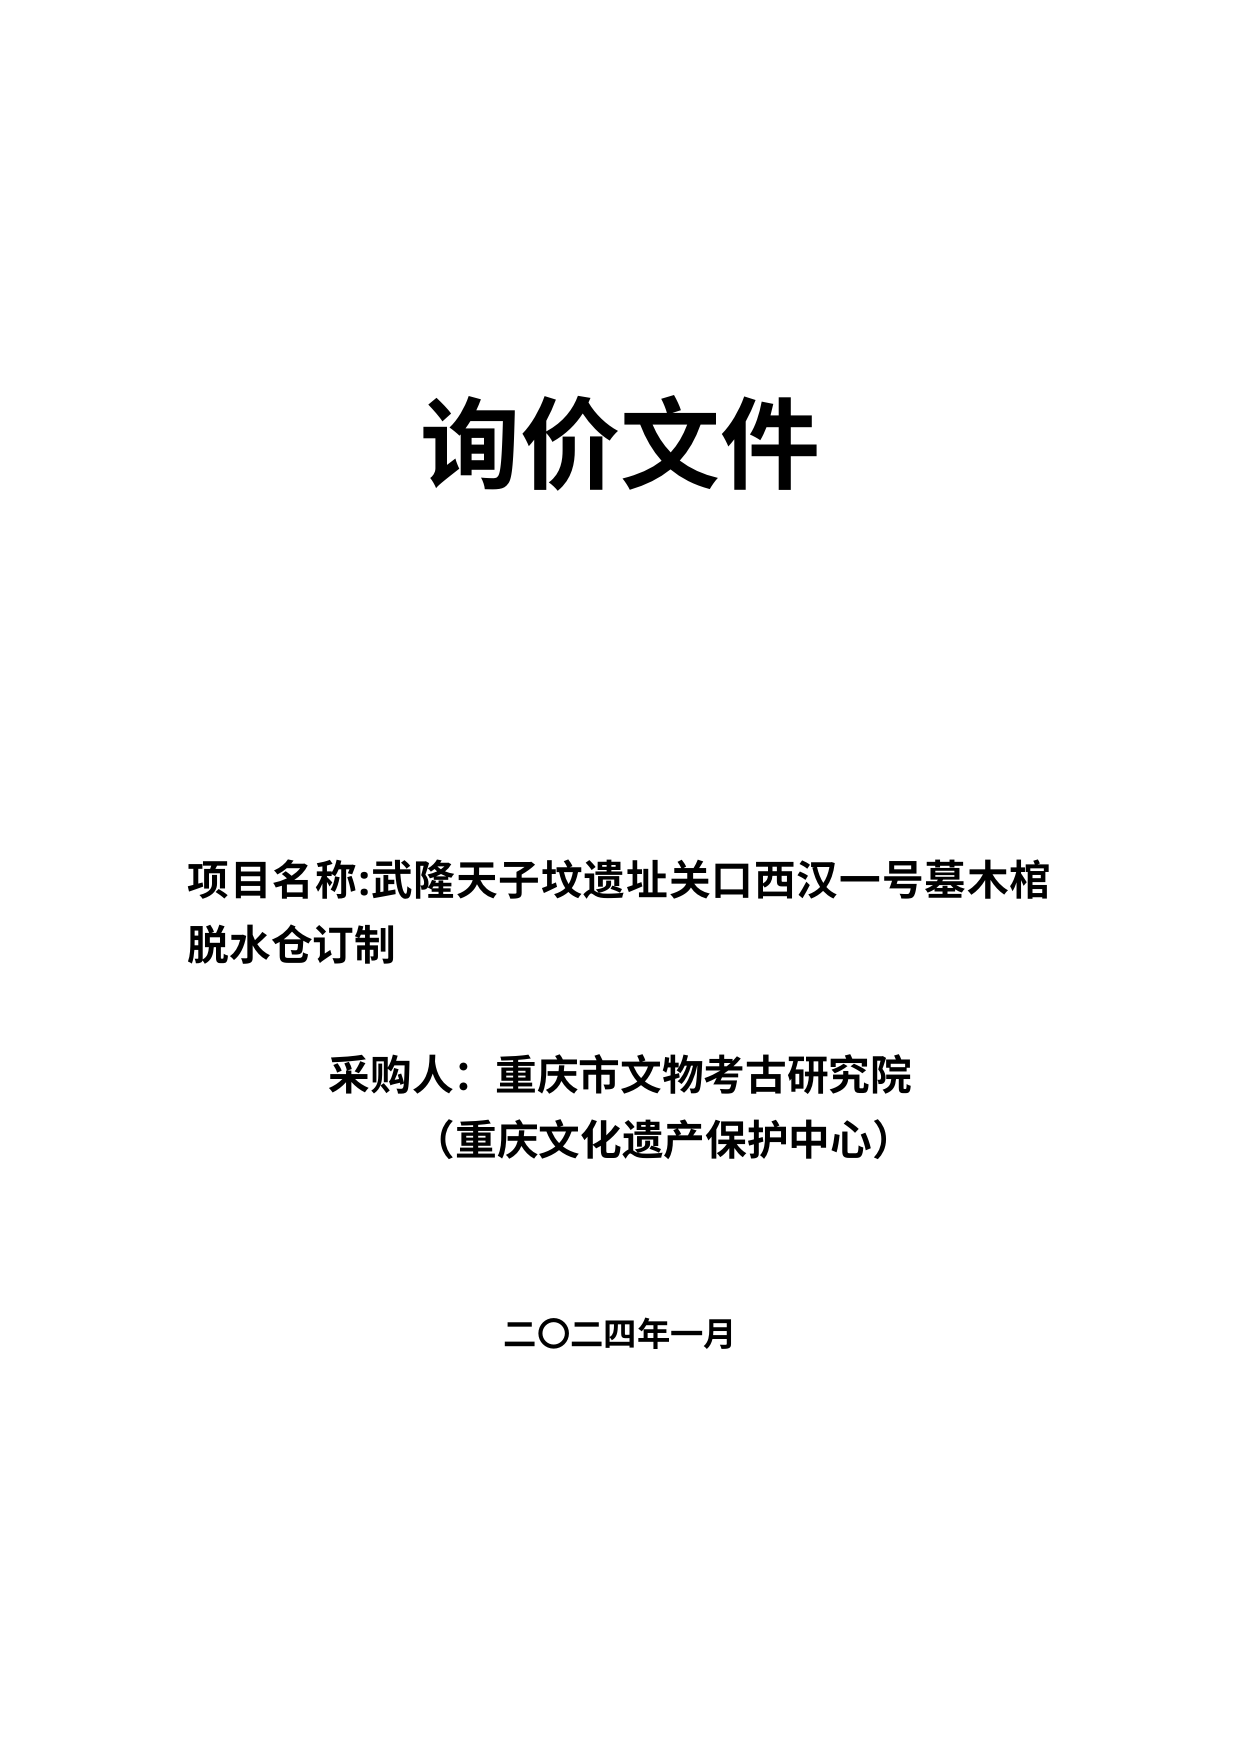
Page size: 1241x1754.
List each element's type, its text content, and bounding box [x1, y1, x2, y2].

text 采购人：重庆市文物考古研究院 [187, 1039, 1053, 1104]
text （重庆文化遗产保护中心） [187, 1104, 1053, 1169]
text 询价文件 [187, 357, 1053, 519]
text 项目名称:武隆天子坟遗址关口西汉一号墓木棺脱水仓订制 [187, 844, 1053, 974]
text 二〇二四年一月 [187, 1299, 1053, 1364]
